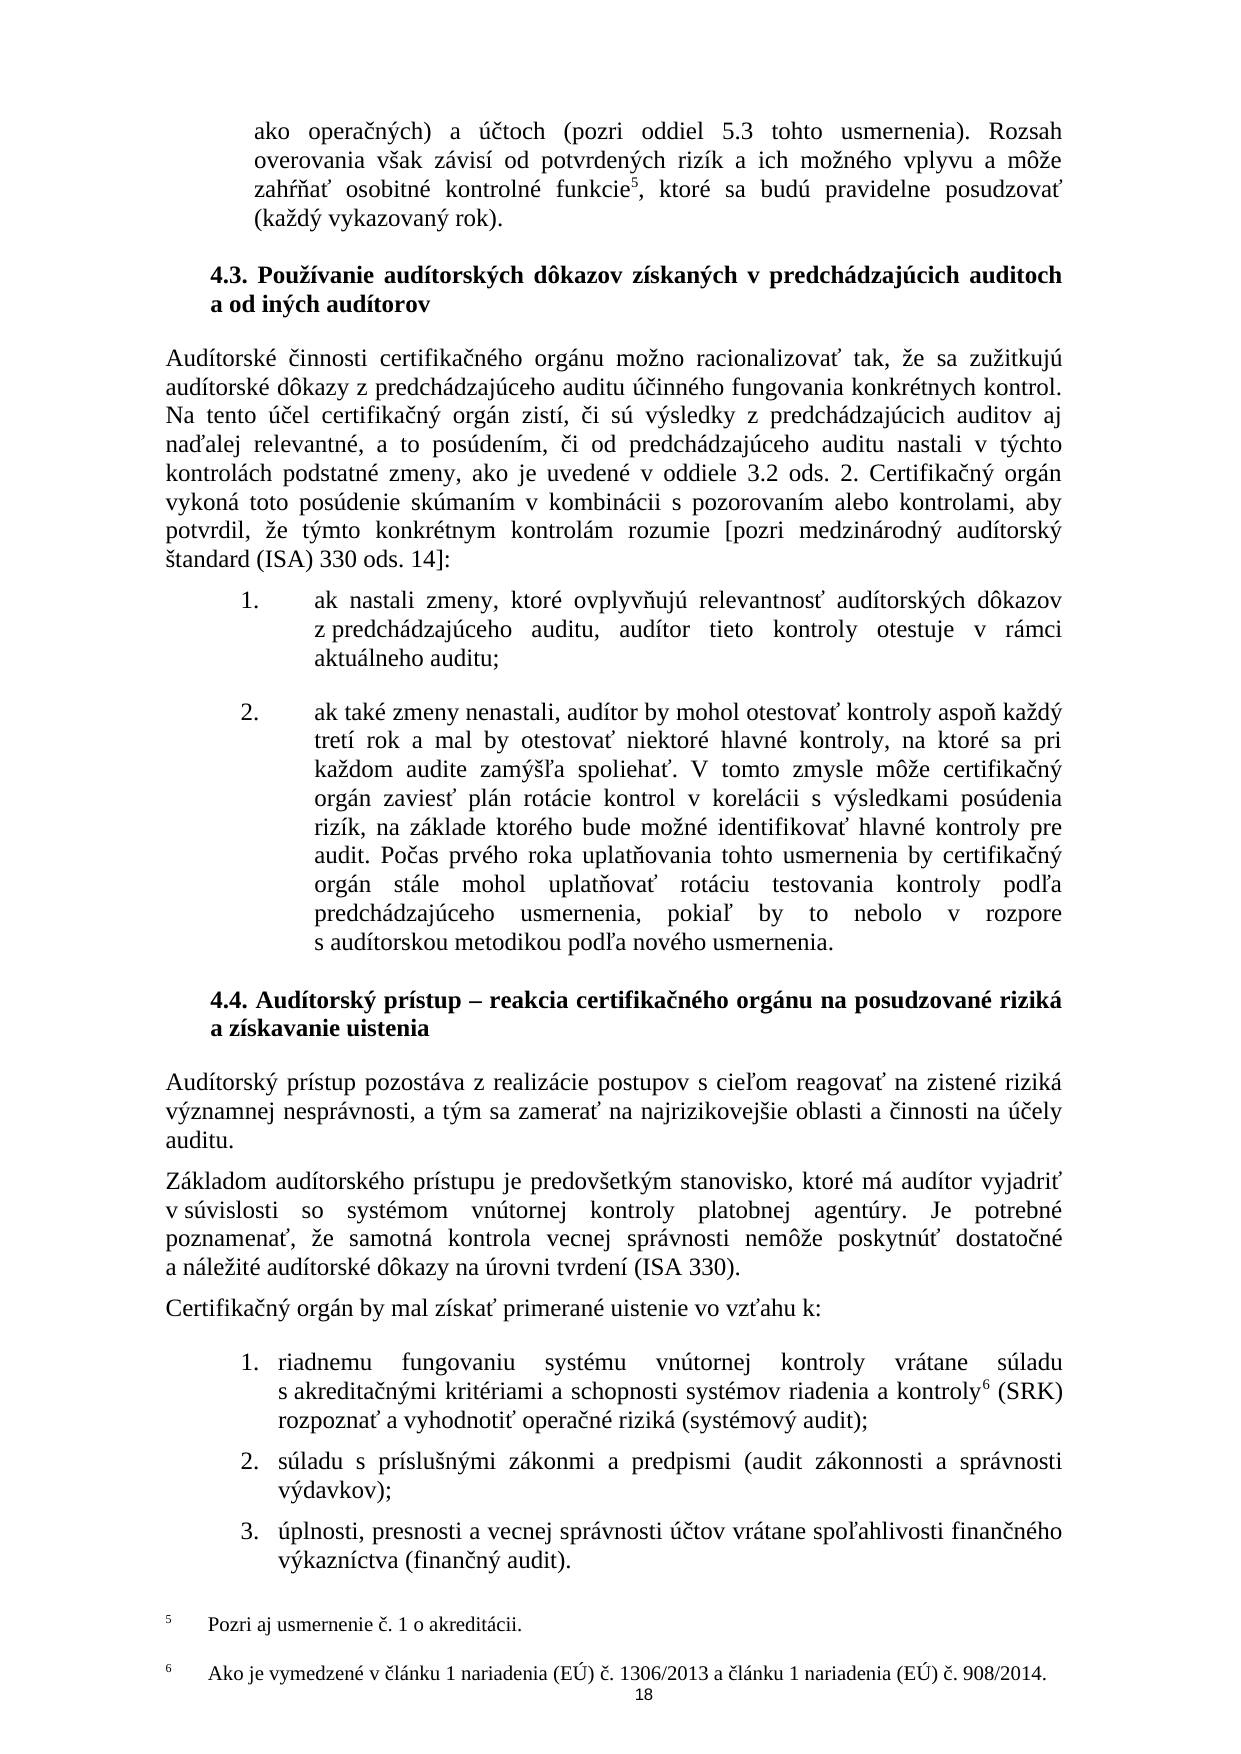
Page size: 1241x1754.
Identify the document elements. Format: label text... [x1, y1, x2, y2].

list ak nastali zmeny, ktoré ovplyvňujú relevantnosť audítorských dôkazov z predchádzajúceho auditu, audítor tieto kontroly otestuje v rámci aktuálneho auditu; [240, 586, 1063, 672]
list riadnemu fungovaniu systému vnútornej kontroly vrátane súladu s akreditačnými kritériami a schopnosti systémov riadenia a kontroly (SRK) rozpoznať a vyhodnotiť operačné riziká (systémový audit); [240, 1347, 1063, 1433]
list úplnosti, presnosti a vecnej správnosti účtov vrátane spoľahlivosti finančného výkazníctva (finančný audit). [240, 1516, 1063, 1573]
subtitle 4.4. Audítorský prístup – reakcia certifikačného orgánu na posudzované riziká a získavanie uistenia [210, 985, 1063, 1042]
list súladu s príslušnými zákonmi a predpismi (audit zákonnosti a správnosti výdavkov); [240, 1446, 1063, 1503]
text Základom audítorského prístupu je predovšetkým stanovisko, ktoré má audítor vyjadriť v súvislosti so systémom vnútornej kontroly platobnej agentúry. Je potrebné poznamenať, že samotná kontrola vecnej správnosti nemôže poskytnúť dostatočné a náležité audítorské dôkazy na úrovni tvrdení (ISA 330). [165, 1166, 1063, 1281]
text Certifikačný orgán by mal získať primerané uistenie vo vzťahu k: [165, 1293, 1063, 1322]
text Audítorský prístup pozostáva z realizácie postupov s cieľom reagovať na zistené riziká významnej nesprávnosti, a tým sa zamerať na najrizikovejšie oblasti a činnosti na účely auditu. [165, 1067, 1063, 1153]
list ak také zmeny nenastali, audítor by mohol otestovať kontroly aspoň každý tretí rok a mal by otestovať niektoré hlavné kontroly, na ktoré sa pri každom audite zamýšľa spoliehať. V tomto zmysle môže certifikačný orgán zaviesť plán rotácie kontrol v korelácii s výsledkami posúdenia rizík, na základe ktorého bude možné identifikovať hlavné kontroly pre audit. Počas prvého roka uplatňovania tohto usmernenia by certifikačný orgán stále mohol uplatňovať rotáciu testovania kontroly podľa predchádzajúceho usmernenia, pokiaľ by to nebolo v rozpore s audítorskou metodikou podľa nového usmernenia. [240, 697, 1063, 956]
text Audítorské činnosti certifikačného orgánu možno racionalizovať tak, že sa zužitkujú audítorské dôkazy z predchádzajúceho auditu účinného fungovania konkrétnych kontrol. Na tento účel certifikačný orgán zistí, či sú výsledky z predchádzajúcich auditov aj naďalej relevantné, a to posúdením, či od predchádzajúceho auditu nastali v týchto kontrolách podstatné zmeny, ako je uvedené v oddiele 3.2 ods. 2. Certifikačný orgán vykoná toto posúdenie skúmaním v kombinácii s pozorovaním alebo kontrolami, aby potvrdil, že týmto konkrétnym kontrolám rozumie [pozri medzinárodný audítorský štandard (ISA) 330 ods. 14]: [165, 343, 1063, 573]
subtitle 4.3. Používanie audítorských dôkazov získaných v predchádzajúcich auditoch a od iných audítorov [210, 261, 1063, 318]
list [180, 116, 1063, 231]
